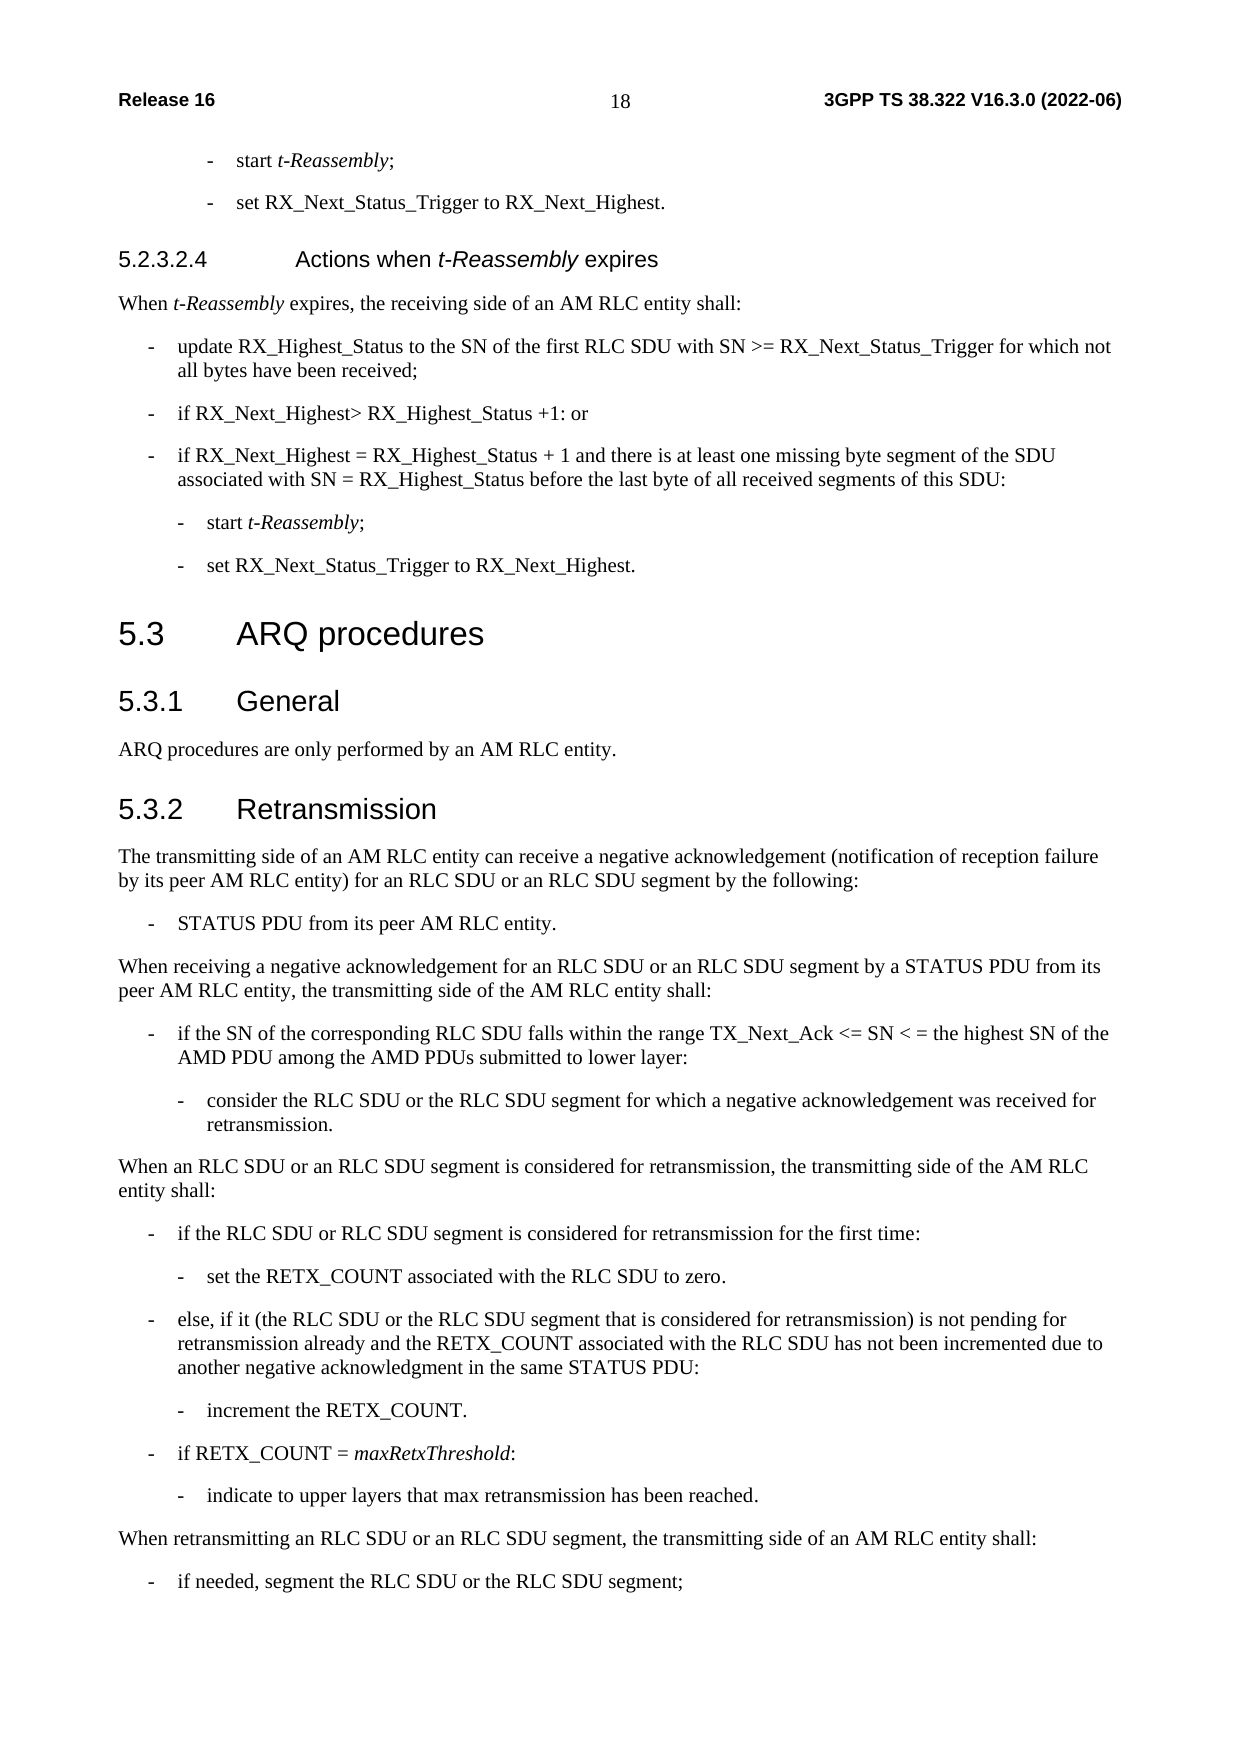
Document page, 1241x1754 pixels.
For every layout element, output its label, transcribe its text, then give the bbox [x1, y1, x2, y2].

text When retransmitting an RLC SDU or an RLC SDU segment, the transmitting side of an AM RLC entity shall: [118, 1526, 1122, 1550]
subtitle 5.3.2 Retransmission [118, 792, 1122, 825]
text - if the RLC SDU or RLC SDU segment is considered for retransmission for the first time: [148, 1221, 1122, 1245]
text The transmitting side of an AM RLC entity can receive a negative acknowledgement (notification of reception failure by its peer AM RLC entity) for an RLC SDU or an RLC SDU segment by the following: [118, 844, 1122, 892]
text When an RLC SDU or an RLC SDU segment is considered for retransmission, the transmitting side of the AM RLC entity shall: [118, 1154, 1122, 1202]
text - start t-Reassembly; [177, 510, 1122, 534]
text - if RX_Next_Highest = RX_Highest_Status + 1 and there is at least one missing byte segment of the SDU associated with SN = RX_Highest_Status before the last byte of all received segments of this SDU: [148, 443, 1122, 491]
text - set the RETX_COUNT associated with the RLC SDU to zero. [177, 1264, 1122, 1288]
subtitle 5.3.1 General [118, 684, 1122, 718]
text - STATUS PDU from its peer AM RLC entity. [148, 911, 1122, 935]
text - if the SN of the corresponding RLC SDU falls within the range TX_Next_Ack <= SN < = the highest SN of the AMD PDU among the AMD PDUs submitted to lower layer: [148, 1021, 1122, 1069]
text - if RETX_COUNT = maxRetxThreshold: [148, 1441, 1122, 1465]
text - if RX_Next_Highest> RX_Highest_Status +1: or [148, 400, 1122, 424]
text - else, if it (the RLC SDU or the RLC SDU segment that is considered for retransmission) is not pending for retransmission already and the RETX_COUNT associated with the RLC SDU has not been incremented due to another negative acknowledgment in the same STATUS PDU: [148, 1307, 1122, 1379]
text - set RX_Next_Status_Trigger to RX_Next_Highest. [207, 190, 1122, 214]
text - start t-Reassembly; [207, 147, 1122, 172]
text - indicate to upper layers that max retransmission has been reached. [177, 1483, 1122, 1507]
text When t-Reassembly expires, the receiving side of an AM RLC entity shall: [118, 291, 1122, 315]
text - update RX_Highest_Status to the SN of the first RLC SDU with SN >= RX_Next_Status_Trigger for which not all bytes have been received; [148, 333, 1122, 382]
text When receiving a negative acknowledgement for an RLC SDU or an RLC SDU segment by a STATUS PDU from its peer AM RLC entity, the transmitting side of the AM RLC entity shall: [118, 954, 1122, 1002]
text - increment the RETX_COUNT. [177, 1398, 1122, 1422]
text - consider the RLC SDU or the RLC SDU segment for which a negative acknowledgement was received for retransmission. [177, 1087, 1122, 1136]
text - set RX_Next_Status_Trigger to RX_Next_Highest. [177, 553, 1122, 577]
text ARQ procedures are only performed by an AM RLC entity. [118, 736, 1122, 761]
text - if needed, segment the RLC SDU or the RLC SDU segment; [148, 1569, 1122, 1593]
subtitle 5.3 ARQ procedures [118, 614, 1122, 653]
subtitle 5.2.3.2.4 Actions when t-Reassembly expires [118, 246, 1122, 272]
